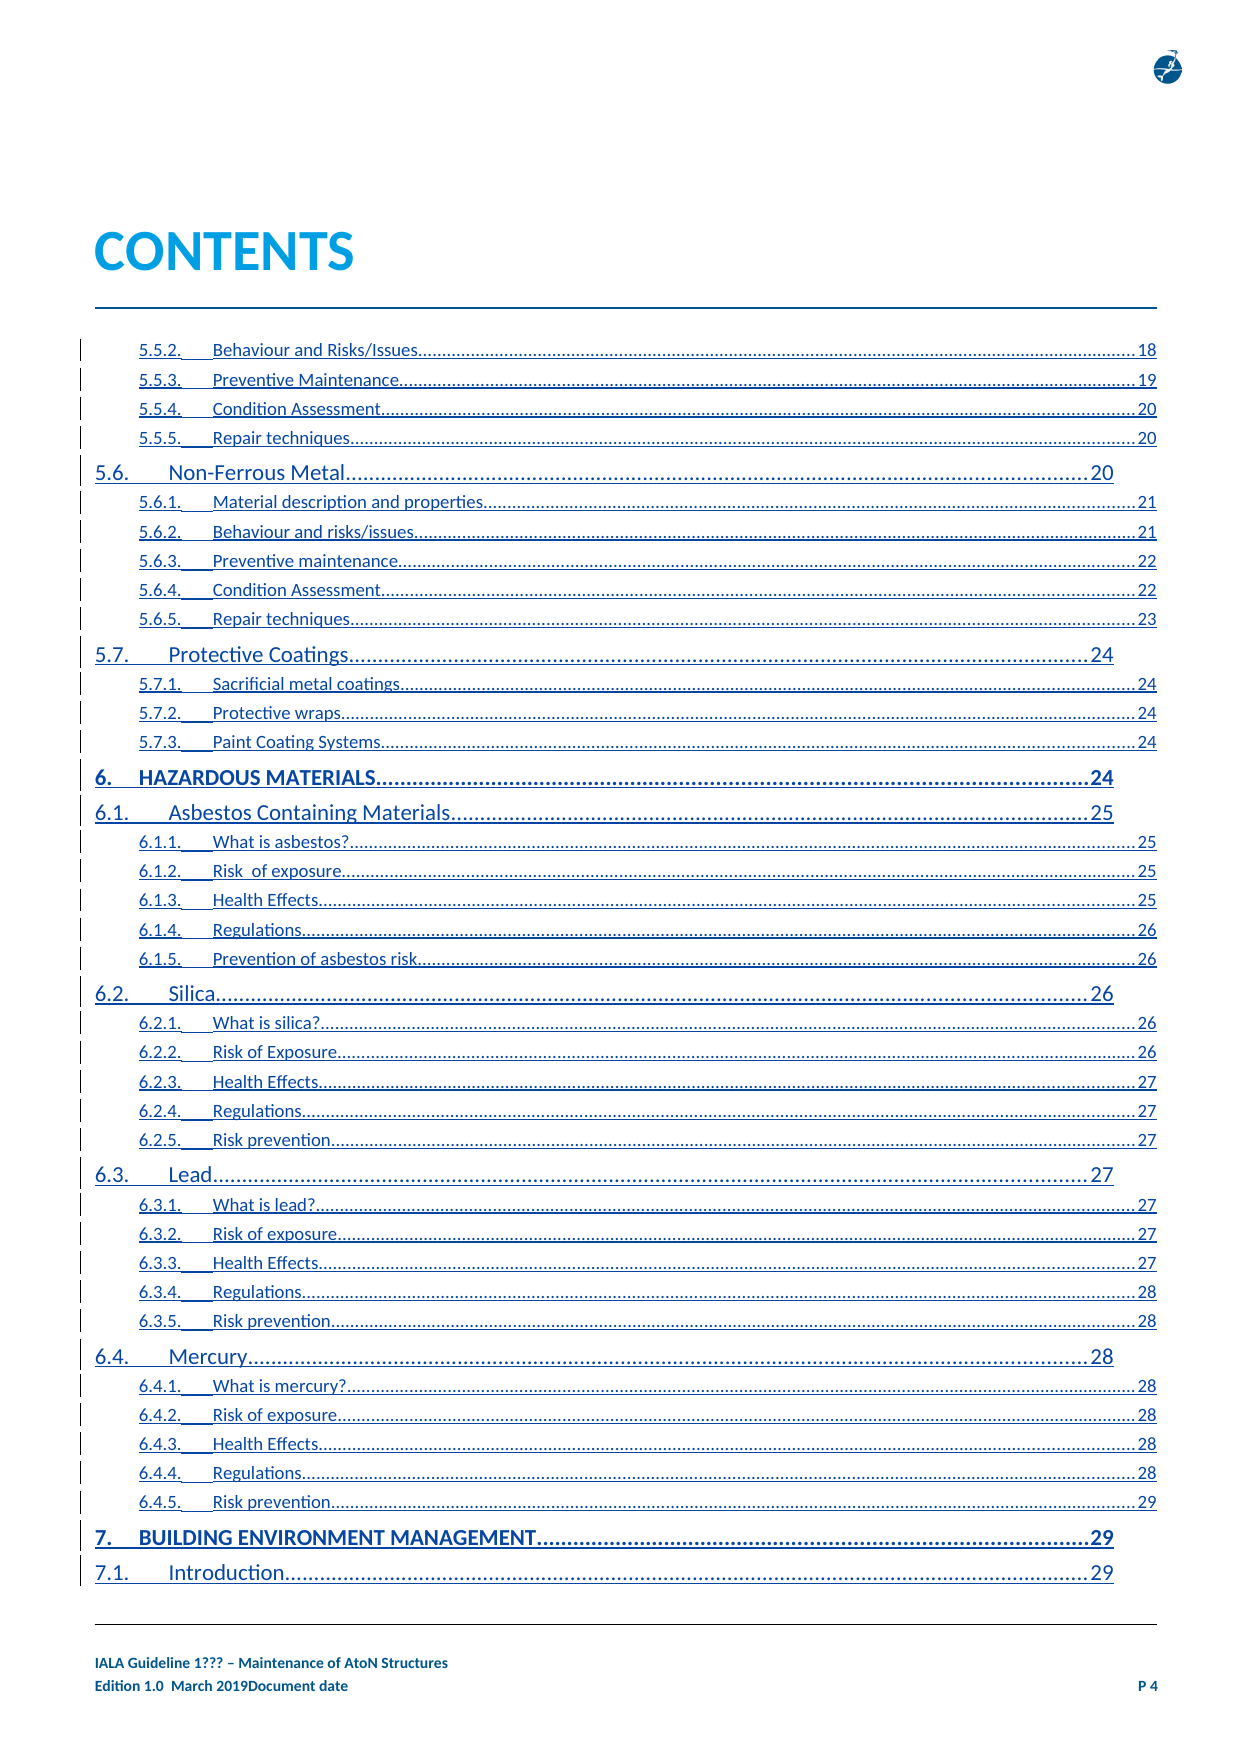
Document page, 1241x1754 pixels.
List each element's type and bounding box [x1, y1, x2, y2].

picture [1122, 0, 1241, 119]
